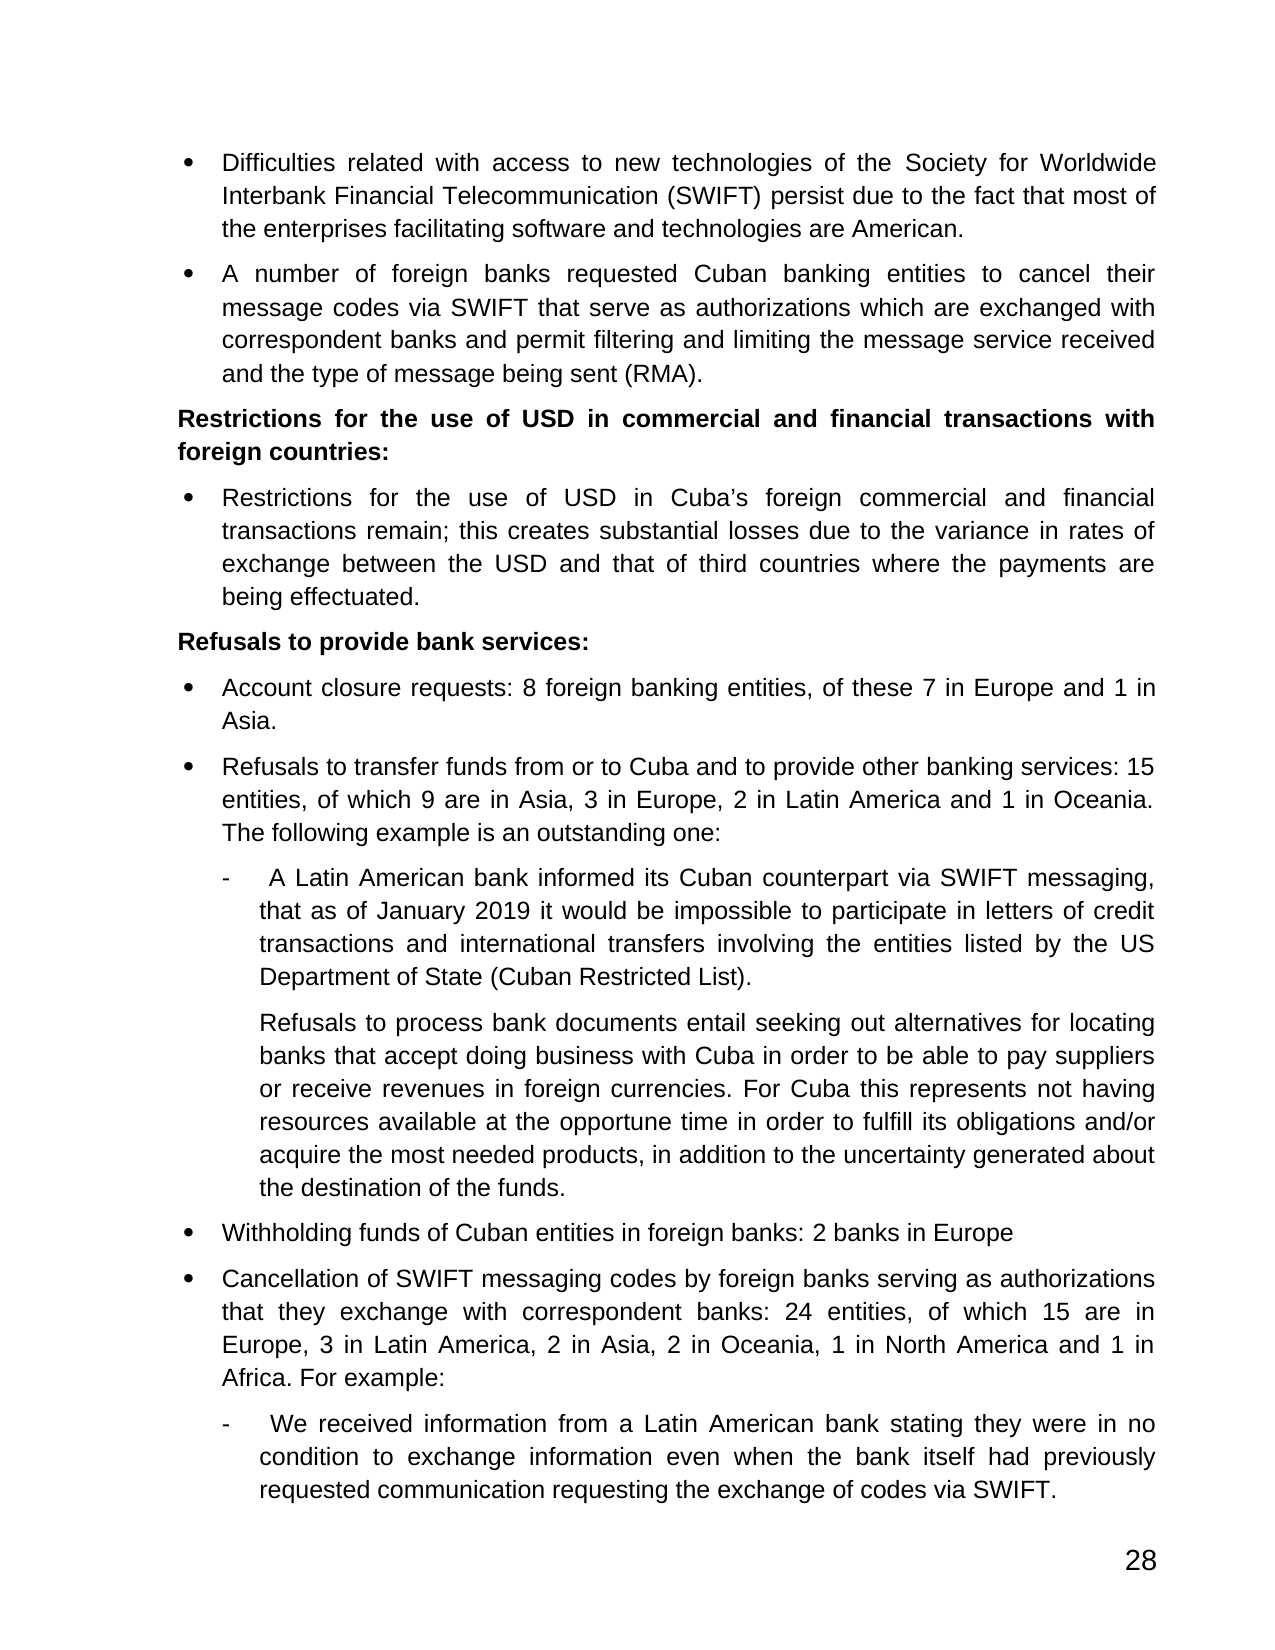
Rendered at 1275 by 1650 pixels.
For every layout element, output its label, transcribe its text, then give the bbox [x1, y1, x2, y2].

list Refusals to transfer funds from or to Cuba and to provide other banking services: 15 entities, of which 9 are in Asia, 3 in Europe, 2 in Latin America and 1 in Oceania. The following example is an outstanding one: [184, 751, 1157, 846]
text Refusals to provide bank services: [177, 627, 1157, 656]
text Restrictions for the use of USD in commercial and financial transactions with foreign countries: [177, 404, 1157, 466]
list Difficulties related with access to new technologies of the Society for Worldwide Interbank Financial Telecommunication (SWIFT) persist due to the fact that most of the enterprises facilitating software and technologies are American. [184, 148, 1157, 243]
list A number of foreign banks requested Cuban banking entities to cancel their message codes via SWIFT that serve as authorizations which are exchanged with correspondent banks and permit filtering and limiting the message service received and the type of message being sent (RMA). [184, 259, 1157, 387]
list We received information from a Latin American bank stating they were in no condition to exchange information even when the bank itself had previously requested communication requesting the exchange of codes via SWIFT. [222, 1409, 1157, 1503]
list Withholding funds of Cuban entities in foreign banks: 2 banks in Europe [184, 1218, 1157, 1247]
list Account closure requests: 8 foreign banking entities, of these 7 in Europe and 1 in Asia. [184, 673, 1157, 735]
list Restrictions for the use of USD in Cuba’s foreign commercial and financial transactions remain; this creates substantial losses due to the variance in rates of exchange between the USD and that of third countries where the payments are being effectuated. [184, 483, 1157, 611]
text Refusals to process bank documents entail seeking out alternatives for locating banks that accept doing business with Cuba in order to be able to pay suppliers or receive revenues in foreign currencies. For Cuba this represents not having resources available at the opportune time in order to fulfill its obligations and/or acquire the most needed products, in addition to the uncertainty generated about the destination of the funds. [259, 1008, 1157, 1202]
list A Latin American bank informed its Cuban counterpart via SWIFT messaging, that as of January 2019 it would be impossible to participate in letters of credit transactions and international transfers involving the entities listed by the US Department of State (Cuban Restricted List). [222, 863, 1157, 991]
list Cancellation of SWIFT messaging codes by foreign banks serving as authorizations that they exchange with correspondent banks: 24 entities, of which 15 are in Europe, 3 in Latin America, 2 in Asia, 2 in Oceania, 1 in North America and 1 in Africa. For example: [184, 1264, 1157, 1392]
